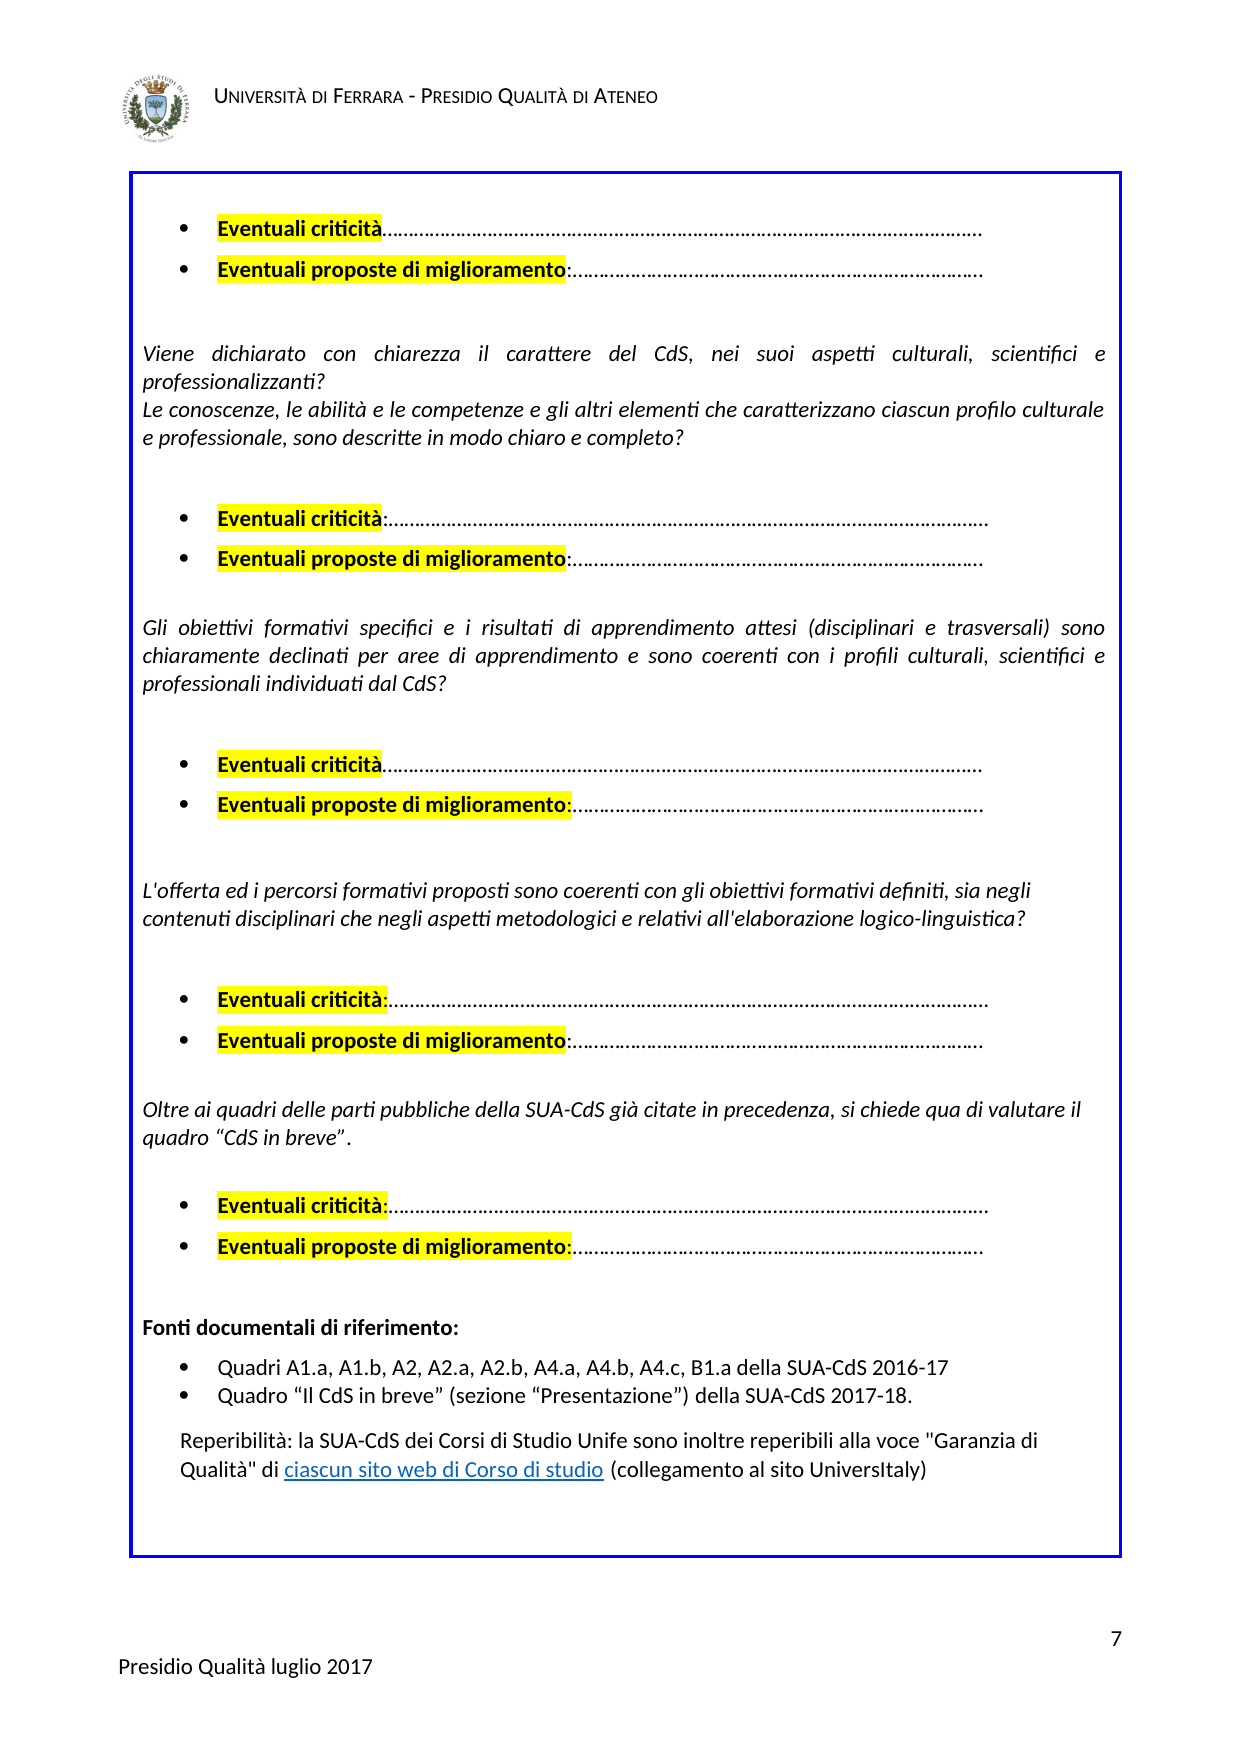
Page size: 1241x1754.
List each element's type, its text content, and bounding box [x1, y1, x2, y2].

picture [118, 73, 194, 143]
